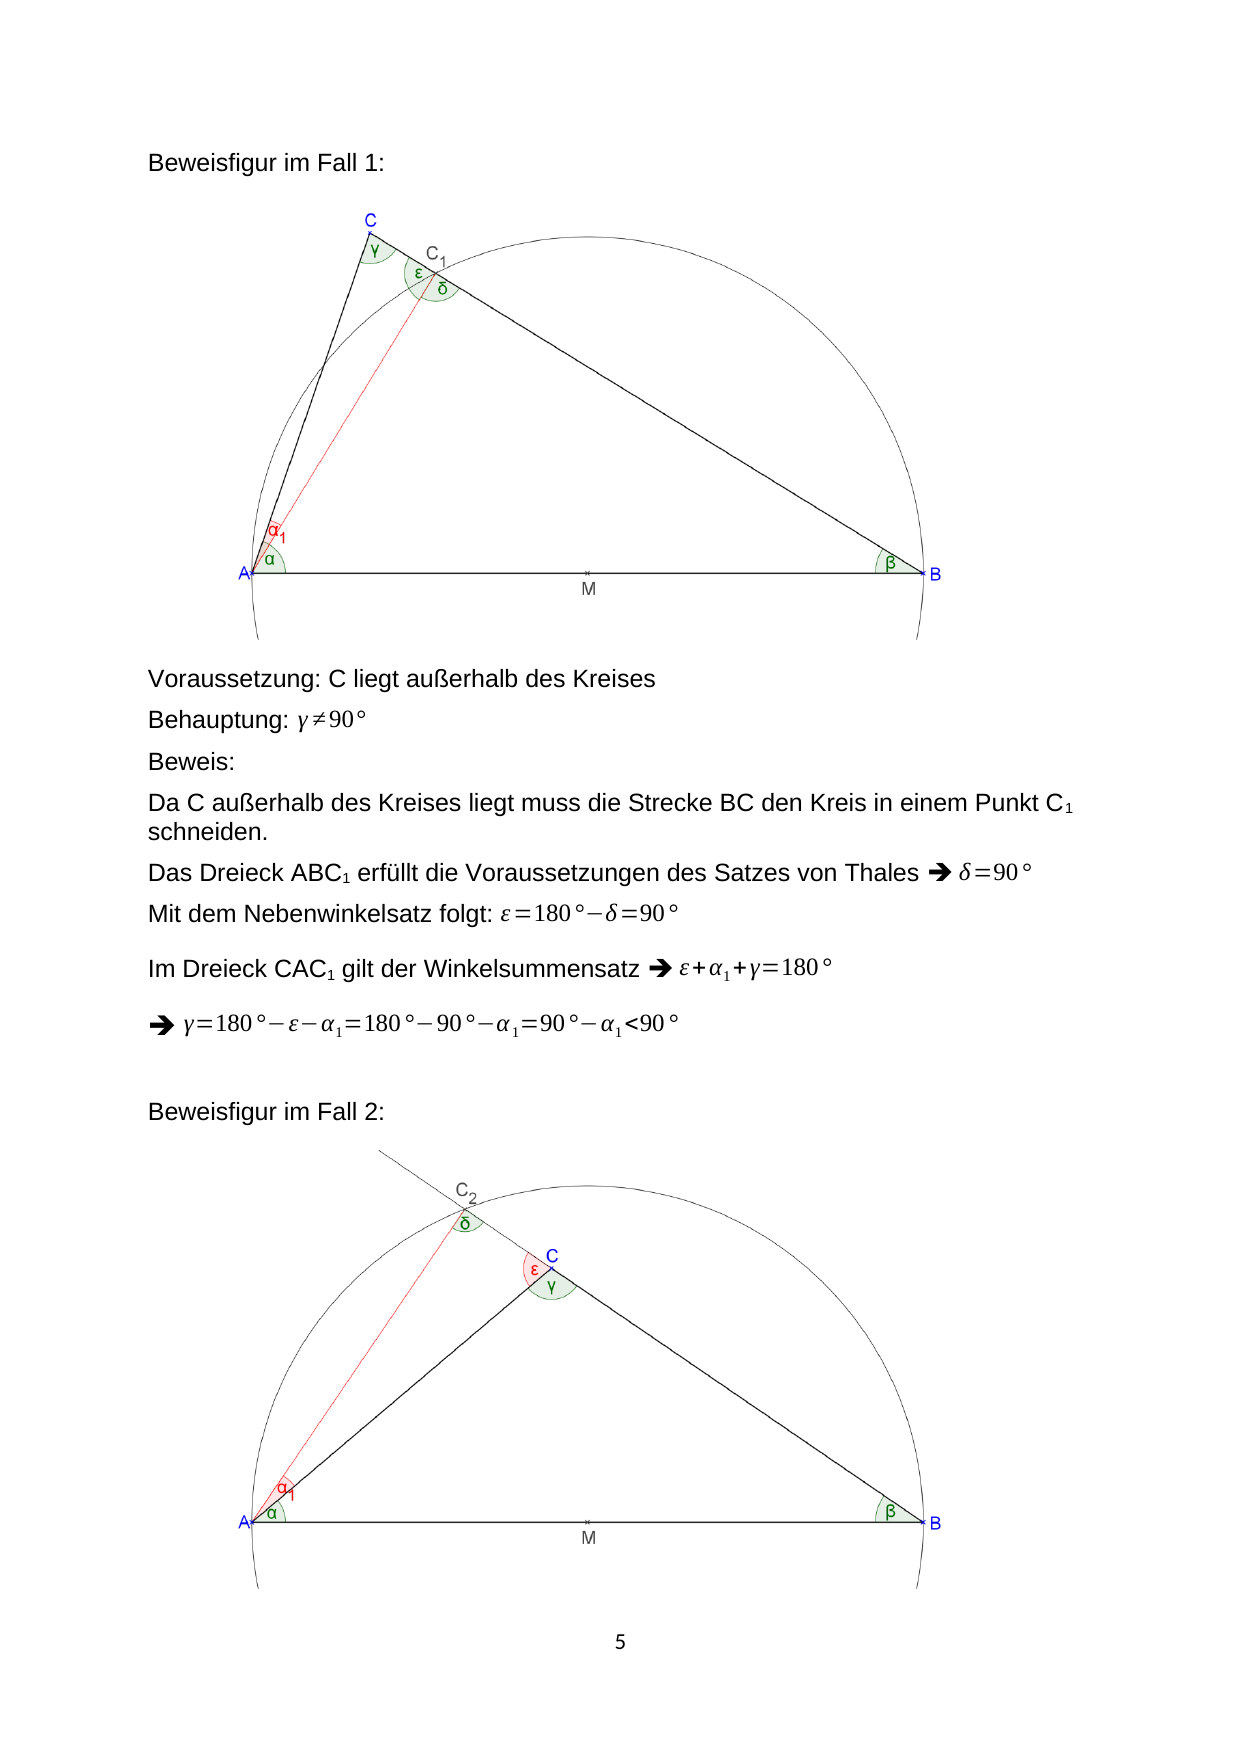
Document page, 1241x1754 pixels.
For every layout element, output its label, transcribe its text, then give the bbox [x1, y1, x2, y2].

picture [147, 1150, 1093, 1589]
text Das Dreieck ABC1 erfüllt die Voraussetzungen des Satzes von Thales [148, 858, 1093, 887]
text Voraussetzung: C liegt außerhalb des Kreises [148, 664, 1093, 693]
text Mit dem Nebenwinkelsatz folgt: [148, 899, 1093, 928]
text Beweisfigur im Fall 1: [148, 148, 1093, 176]
text Da C außerhalb des Kreises liegt muss die Strecke BC den Kreis in einem Punkt C1 schneiden. [148, 788, 1093, 846]
text Beweisfigur im Fall 2: [148, 1097, 1093, 1126]
text Beweis: [148, 747, 1093, 776]
text Behauptung: [148, 706, 1093, 734]
text Im Dreieck CAC1 gilt der Winkelsummensatz [148, 953, 1093, 984]
picture [147, 201, 1093, 640]
